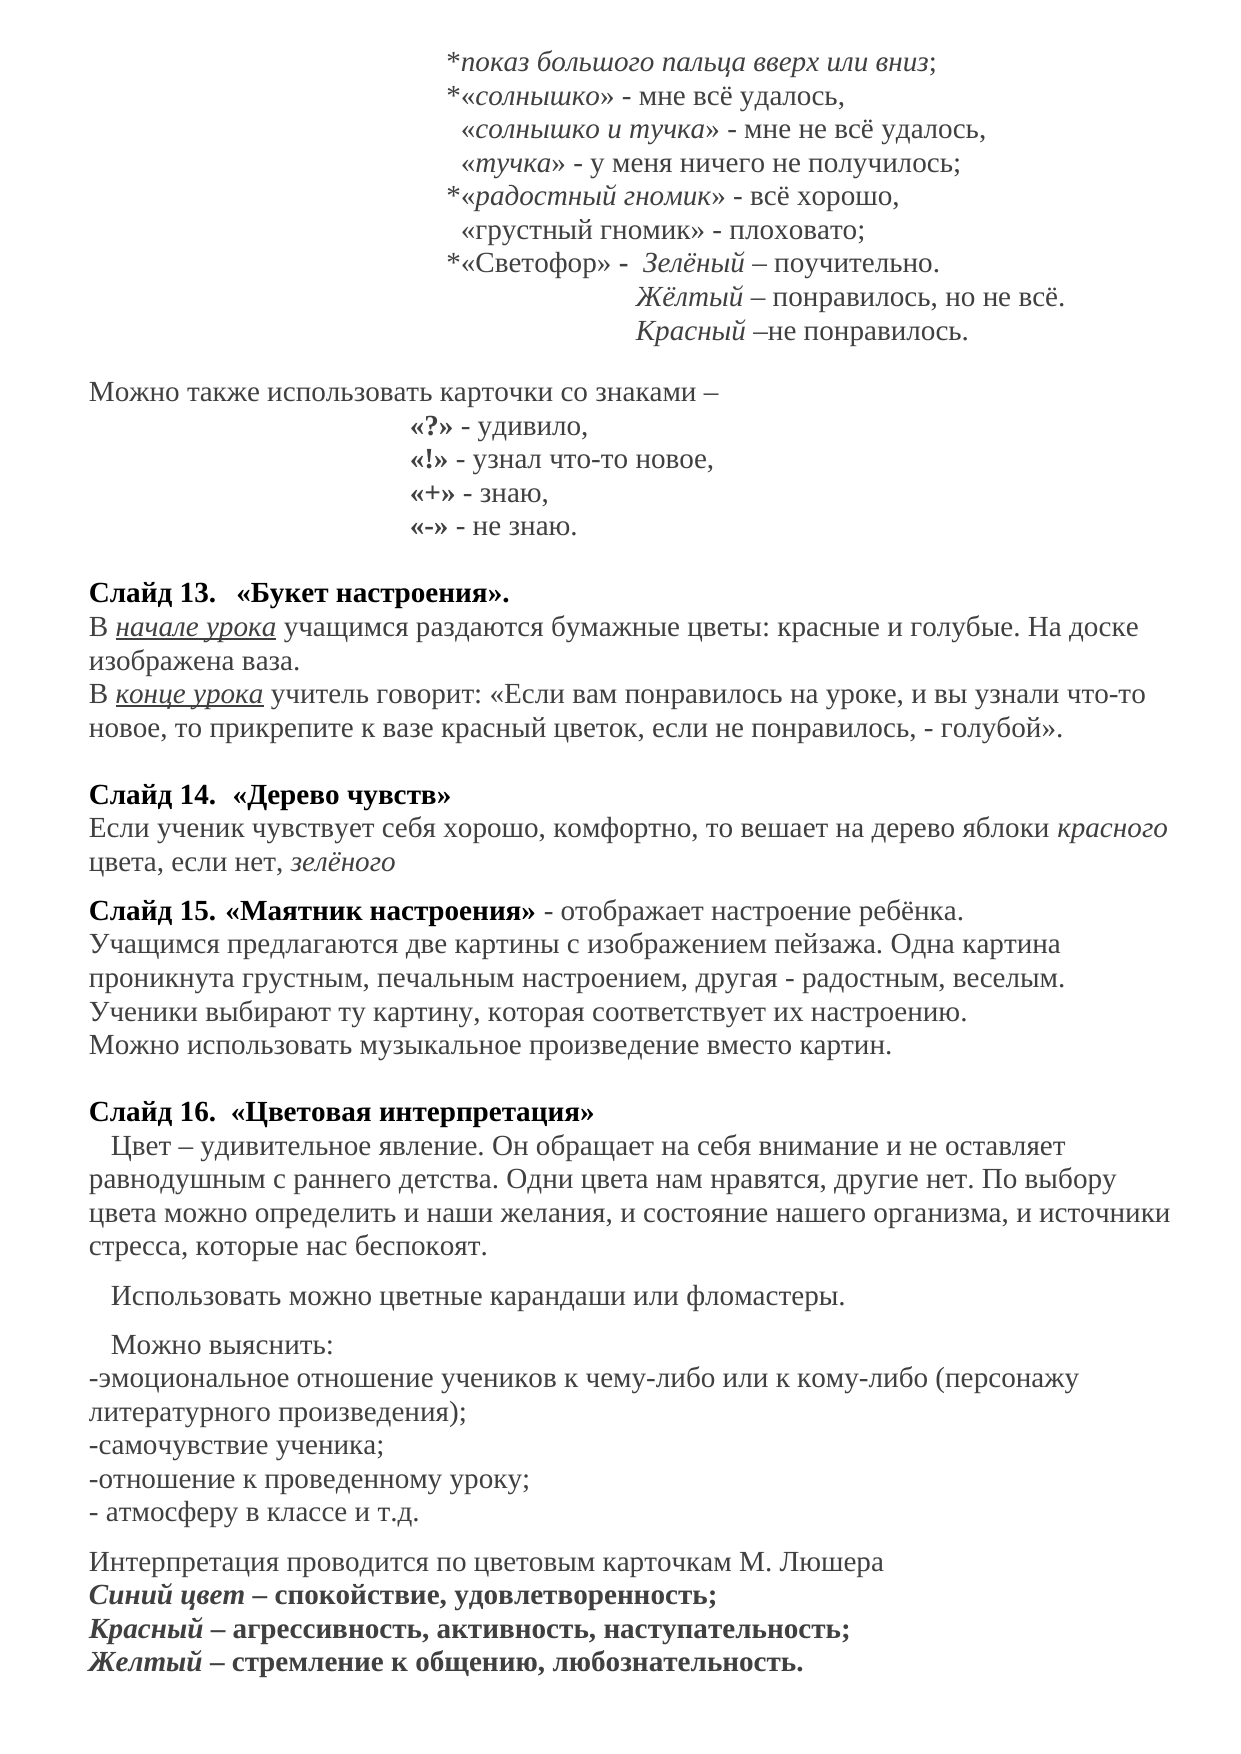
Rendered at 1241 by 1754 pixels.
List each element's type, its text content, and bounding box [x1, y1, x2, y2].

text «-» - не знаю. [89, 508, 1181, 542]
text «солнышко и тучка» - мне не всё удалось, [89, 111, 1181, 145]
text *«радостный гномик» - всё хорошо, [89, 178, 1181, 212]
text *«солнышко» - мне всё удалось, [89, 78, 1181, 111]
text «тучка» - у меня ничего не получилось; [89, 145, 1181, 178]
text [89, 1544, 1181, 1678]
text Слайд 14. «Дерево чувств» Если ученик чувствует себя хорошо, комфортно, то вешает на дерево яблоки красного цвета, если нет, зелёного [89, 777, 1181, 877]
text *показ большого пальца вверх или вниз; [89, 44, 1181, 78]
text «!» - узнал что-то новое, [89, 441, 1181, 475]
text В конце урока учитель говорит: «Если вам понравилось на уроке, и вы узнали что-то новое, то прикрепите к вазе красный цветок, если не понравилось, - голубой». [89, 676, 1181, 743]
text Цвет – удивительное явление. Он обращает на себя внимание и не оставляет равнодушным с раннего детства. Одни цвета нам нравятся, другие нет. По выбору цвета можно определить и наши желания, и состояние нашего организма, и источники стресса, которые нас беспокоят. [89, 1128, 1181, 1262]
text Можно использовать музыкальное произведение вместо картин. [89, 1027, 1181, 1061]
text *«Светофор» - Зелёный – поучительно. [89, 246, 1181, 279]
text Можно выяснить: -эмоциональное отношение учеников к чему-либо или к кому-либо (персонажу литературного произведения); -самочувствие ученика; -отношение к проведенному уроку; - атмосферу в классе и т.д. [89, 1327, 1181, 1528]
text «грустный гномик» - плоховато; [89, 212, 1181, 246]
text Красный –не понравилось. [89, 313, 1181, 346]
text Использовать можно цветные карандаши или фломастеры. [89, 1278, 1181, 1311]
text «+» - знаю, [89, 475, 1181, 508]
text Слайд 15. «Маятник настроения» - отображает настроение ребёнка. Учащимся предлагаются две картины с изображением пейзажа. Одна картина проникнута грустным, печальным настроением, другая - радостным, веселым. Ученики выбирают ту картину, которая соответствует их настроению. [89, 893, 1181, 1027]
text Слайд 13. «Букет настроения». В начале урока учащимся раздаются бумажные цветы: красные и голубые. На доске изображена ваза. [89, 576, 1181, 676]
text Слайд 16. «Цветовая интерпретация» [89, 1094, 1181, 1128]
text «?» - удивило, [89, 408, 1181, 441]
text Жёлтый – понравилось, но не всё. [89, 279, 1181, 313]
text Можно также использовать карточки со знаками – [89, 374, 1181, 408]
